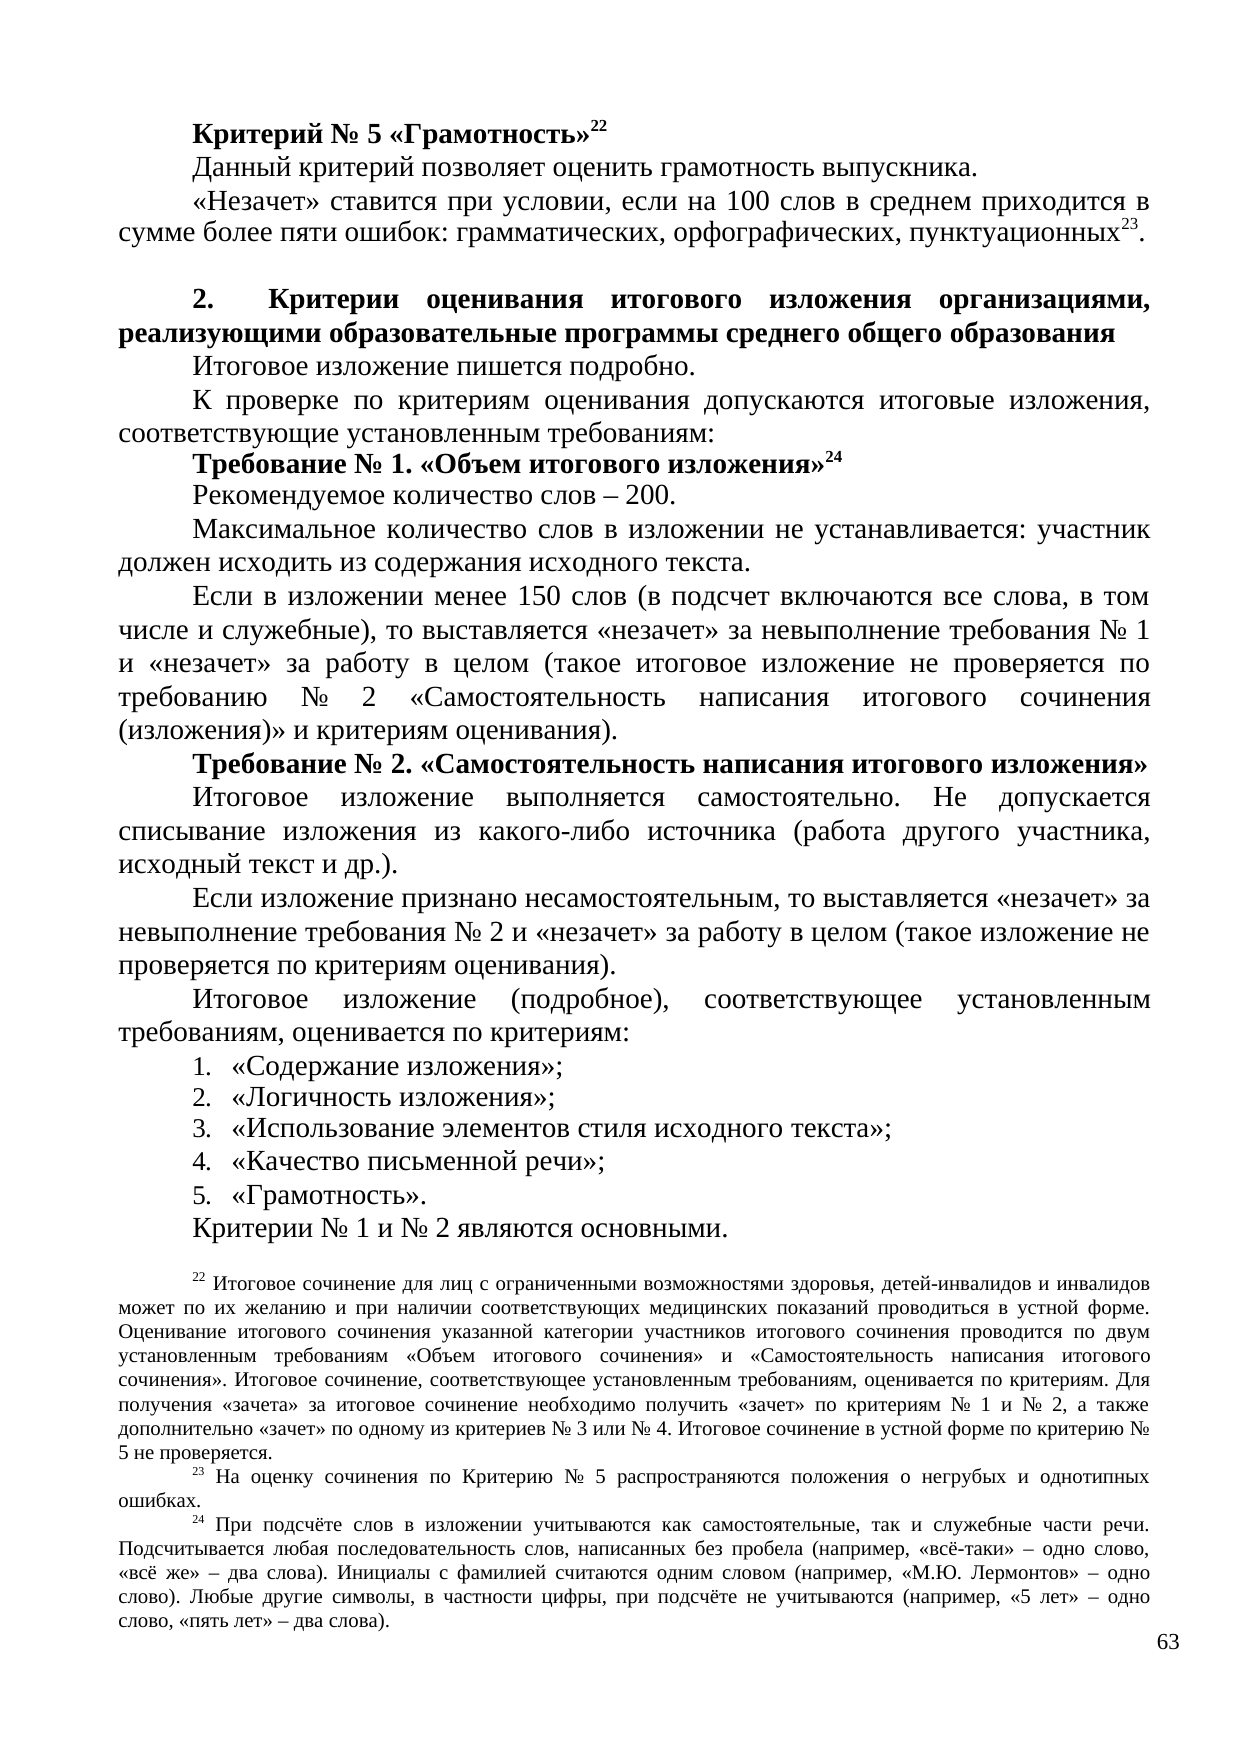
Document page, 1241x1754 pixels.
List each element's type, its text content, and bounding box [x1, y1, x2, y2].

text Итоговое изложение (подробное), соответствующее установленным требованиям, оценивается по критериям: [118, 981, 1151, 1048]
list «Использование элементов стиля исходного текста»; [118, 1112, 1151, 1143]
list «Логичность изложения»; [118, 1081, 1151, 1112]
text Критерии № 1 и № 2 являются основными. [118, 1211, 1151, 1244]
text Итоговое изложение пишется подробно. [118, 348, 1151, 382]
text К проверке по критериям оценивания допускаются итоговые изложения, соответствующие установленным требованиям: [118, 382, 1151, 449]
text Если в изложении менее 150 слов (в подсчет включаются все слова, в том числе и служебные), то выставляется «незачет» за невыполнение требования № 1 и «незачет» за работу в целом (такое итоговое изложение не проверяется по требованию № 2 «Самостоятельность написания итогового сочинения (изложения)» и критериям оценивания). [118, 578, 1151, 746]
list «Качество письменной речи»; [118, 1143, 1151, 1177]
text «Незачет» ставится при условии, если на 100 слов в среднем приходится в сумме более пяти ошибок: грамматических, орфографических, пунктуационных. [118, 185, 1151, 247]
list «Содержание изложения»; [118, 1048, 1151, 1081]
text Максимальное количество слов в изложении не устанавливается: участник должен исходить из содержания исходного текста. [118, 511, 1151, 578]
text Итоговое изложение выполняется самостоятельно. Не допускается списывание изложения из какого-либо источника (работа другого участника, исходный текст и др.). [118, 779, 1151, 880]
text Данный критерий позволяет оценить грамотность выпускника. [118, 149, 1151, 183]
text Рекомендуемое количество слов – 200. [118, 480, 1151, 511]
subtitle Критерии оценивания итогового изложения организациями, реализующими образовательные программы среднего общего образования [118, 281, 1151, 348]
subtitle Требование № 2. «Самостоятельность написания итогового изложения» [118, 746, 1151, 779]
subtitle Критерий № 5 «Грамотность» [118, 118, 1151, 149]
list «Грамотность». [118, 1177, 1151, 1211]
text Если изложение признано несамостоятельным, то выставляется «незачет» за невыполнение требования № 2 и «незачет» за работу в целом (такое изложение не проверяется по критериям оценивания). [118, 880, 1151, 981]
subtitle Требование № 1. «Объем итогового изложения» [118, 449, 1151, 480]
